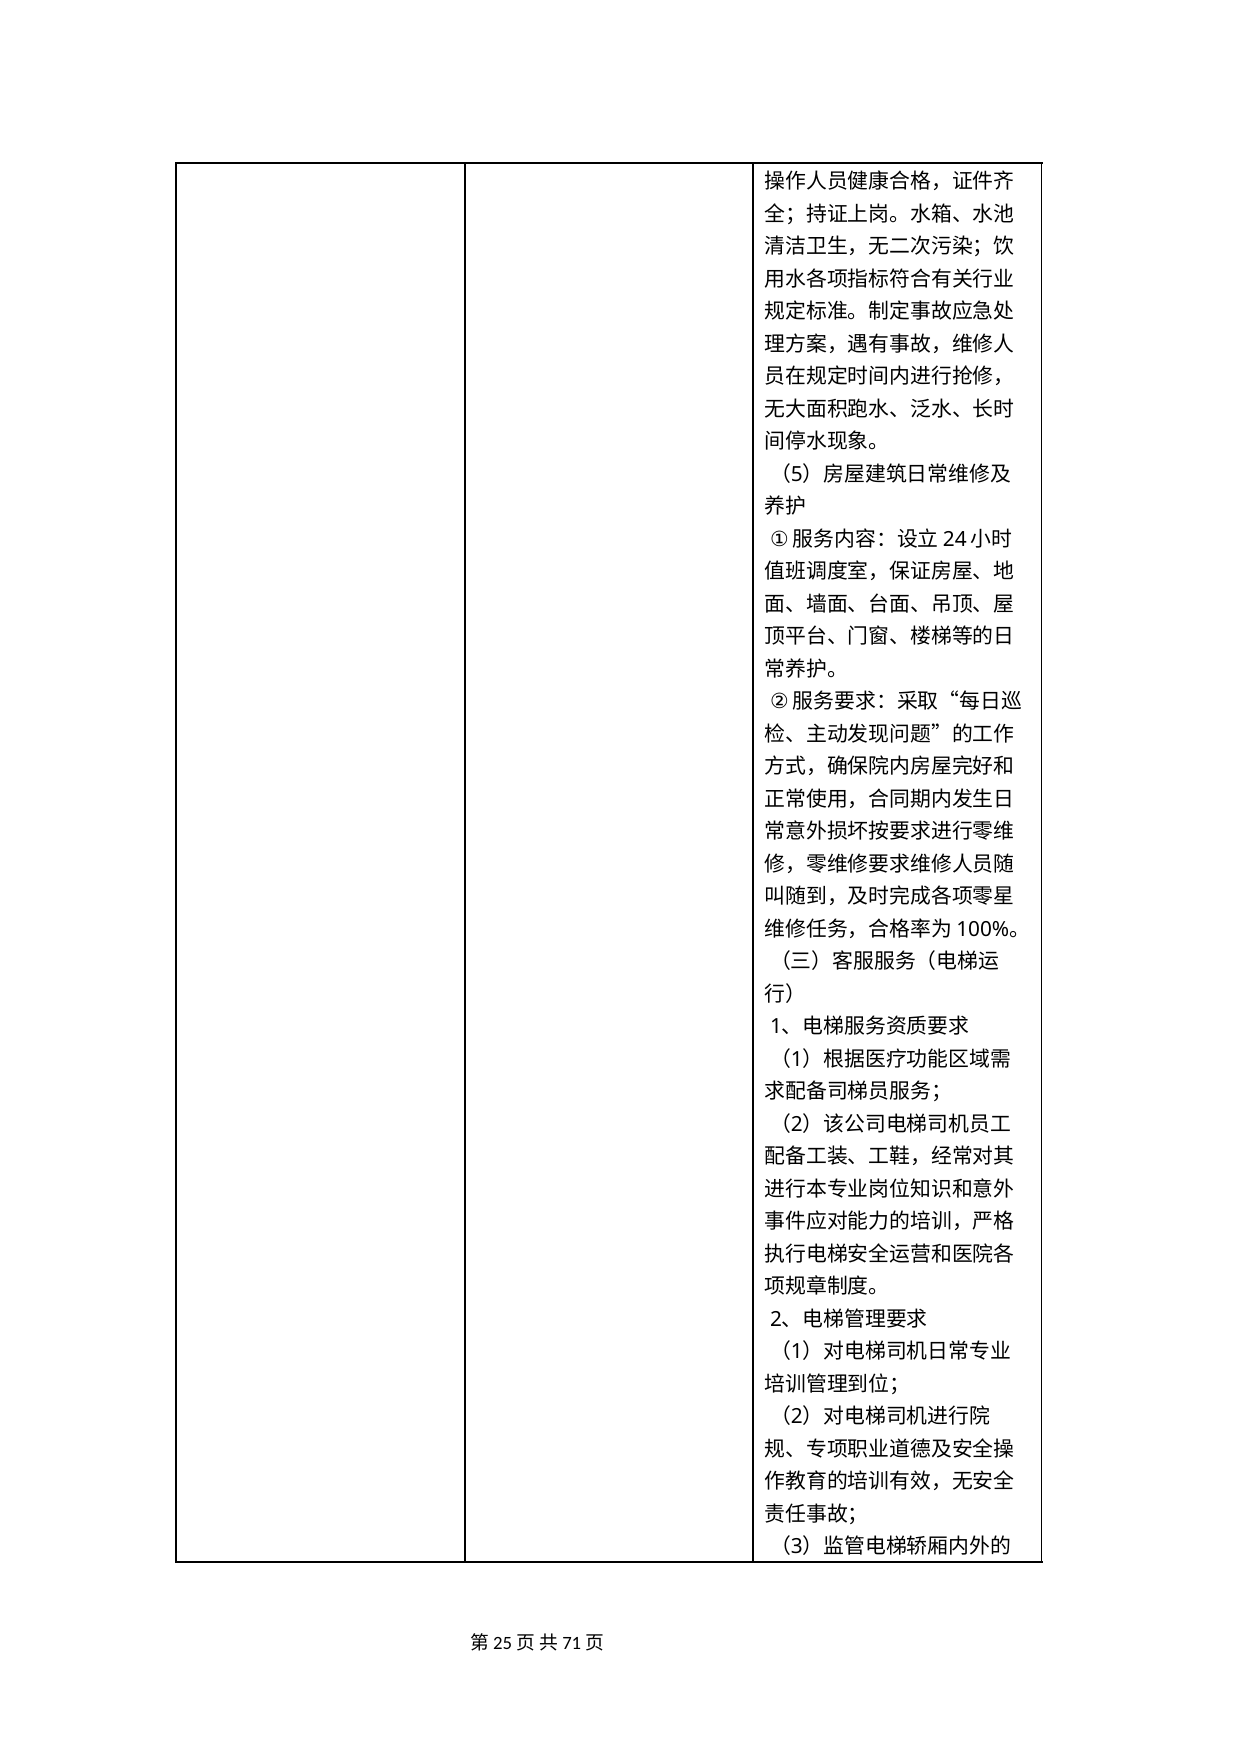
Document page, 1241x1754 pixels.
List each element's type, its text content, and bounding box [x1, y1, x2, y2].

table_cell [466, 164, 752, 1561]
table_cell 1 [177, 164, 464, 1561]
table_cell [754, 164, 1041, 1561]
